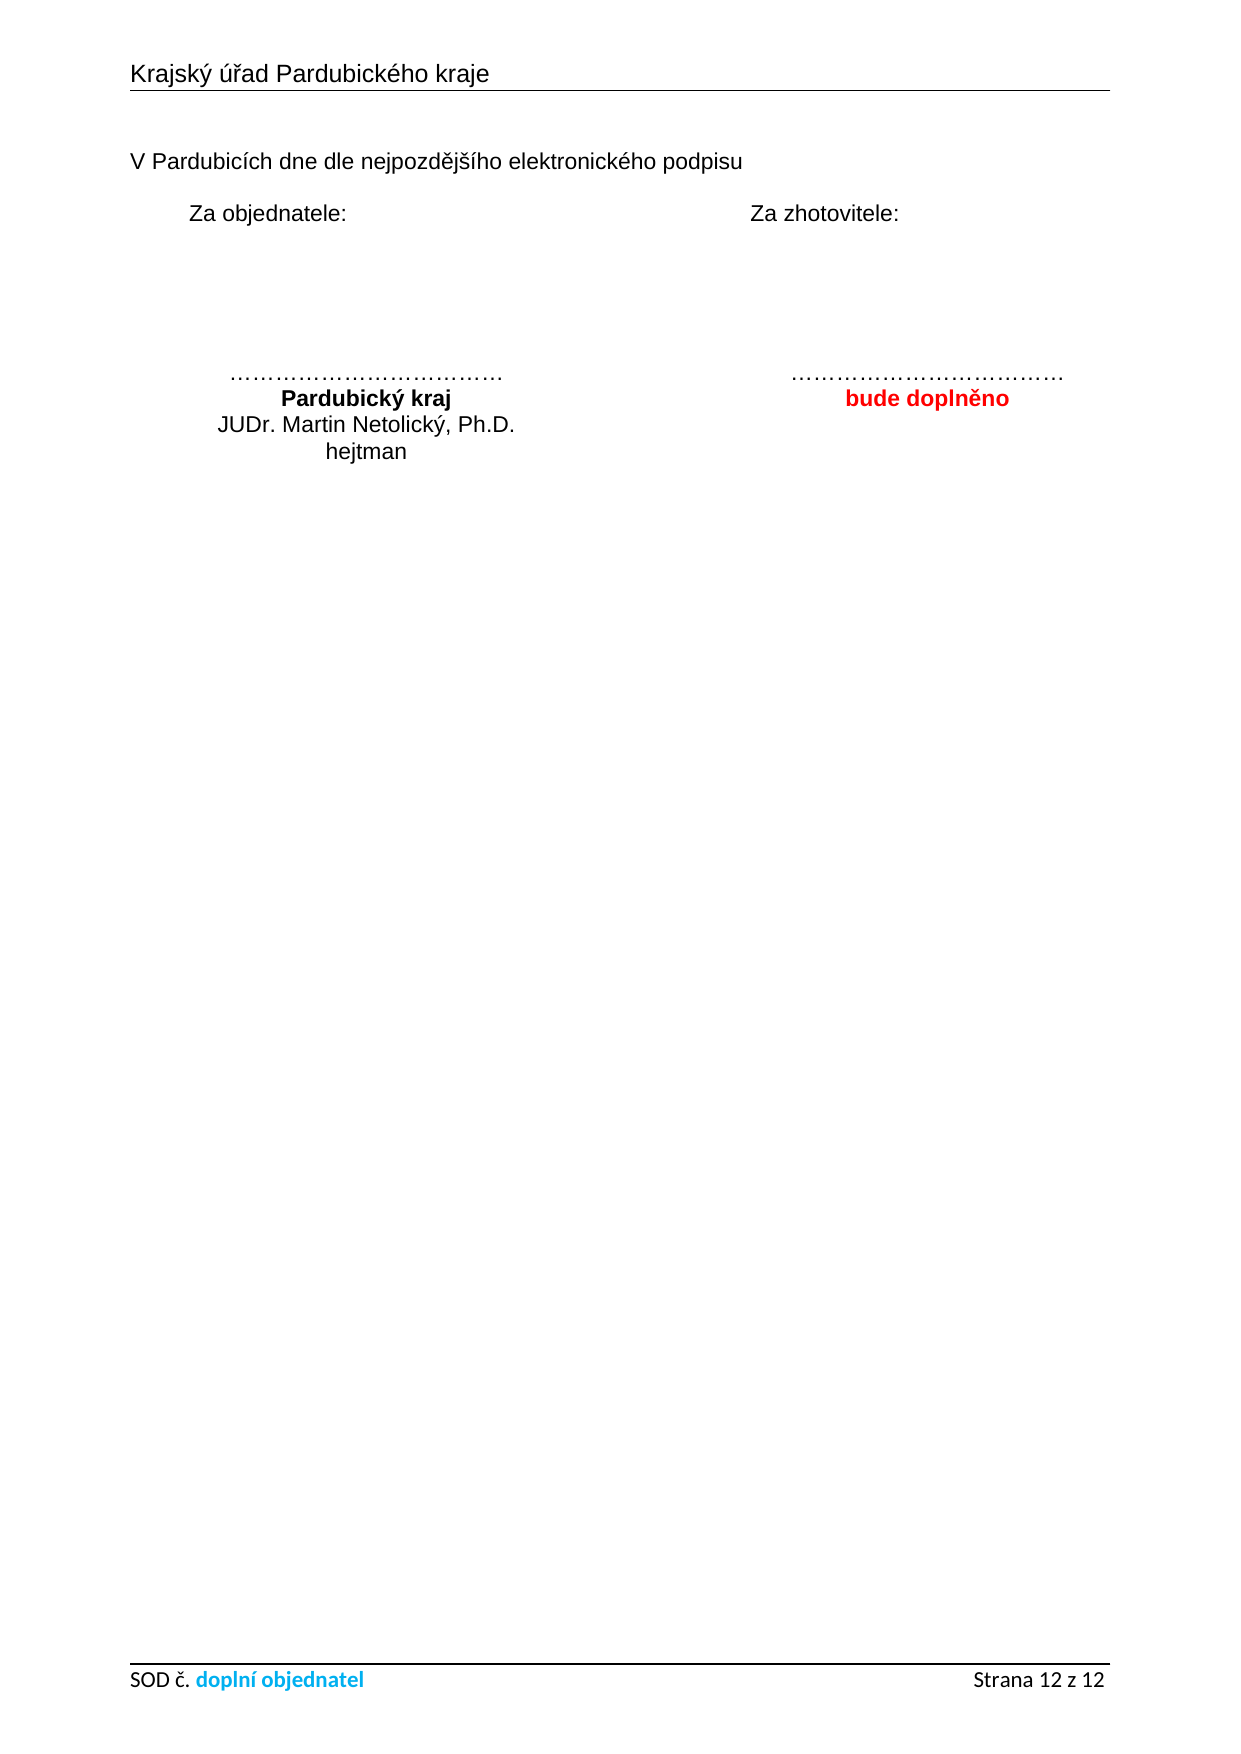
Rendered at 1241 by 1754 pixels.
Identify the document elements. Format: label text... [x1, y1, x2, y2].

text V Pardubicích dne dle nejpozdějšího elektronického podpisu [130, 148, 1110, 174]
text JUDr. Martin Netolický, Ph.D. [130, 411, 1119, 438]
text hejtman [130, 438, 1119, 464]
text Za objednatele: Za zhotovitele: [130, 200, 1119, 227]
text Pardubický kraj bude doplněno [130, 385, 1119, 411]
text ……………………………… ……………………………… [130, 358, 1119, 385]
